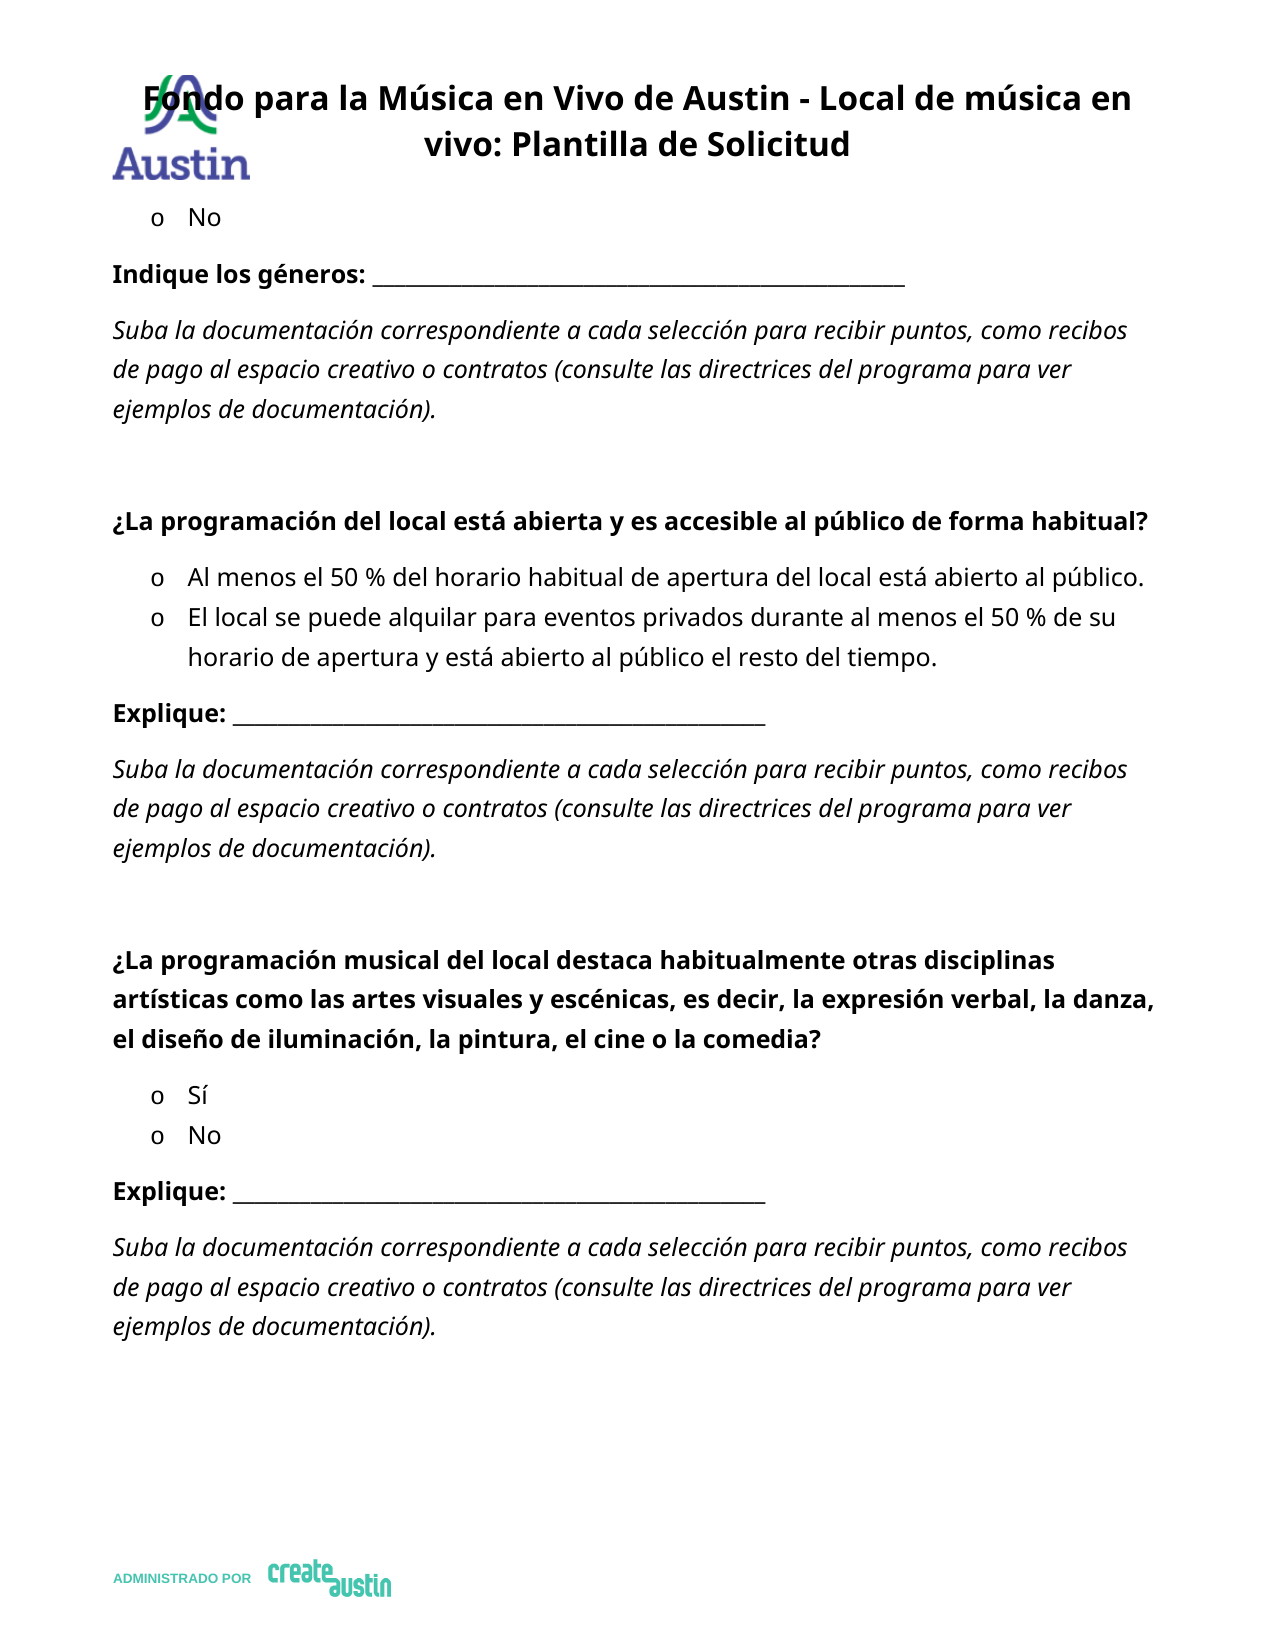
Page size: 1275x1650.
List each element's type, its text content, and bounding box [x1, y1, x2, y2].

list El local se puede alquilar para eventos privados durante al menos el 50 % de su horario de apertura y está abierto al público el resto del tiempo. [150, 599, 1162, 673]
text ¿La programación musical del local destaca habitualmente otras disciplinas artísticas como las artes visuales y escénicas, es decir, la expresión verbal, la danza, el diseño de iluminación, la pintura, el cine o la comedia? [112, 943, 1162, 1056]
list No [150, 1117, 1162, 1152]
text Explique: ________________________________________________ [112, 695, 1162, 729]
list No [150, 200, 1162, 234]
picture [112, 75, 251, 180]
text ¿La programación del local está abierta y es accesible al público de forma habitual? [112, 504, 1162, 538]
picture [0, 1541, 1275, 1616]
text Indique los géneros: ________________________________________________ [112, 256, 1162, 290]
text Explique: ________________________________________________ [112, 1174, 1162, 1208]
list Sí [150, 1078, 1162, 1112]
list Al menos el 50 % del horario habitual de apertura del local está abierto al público. [150, 560, 1162, 594]
